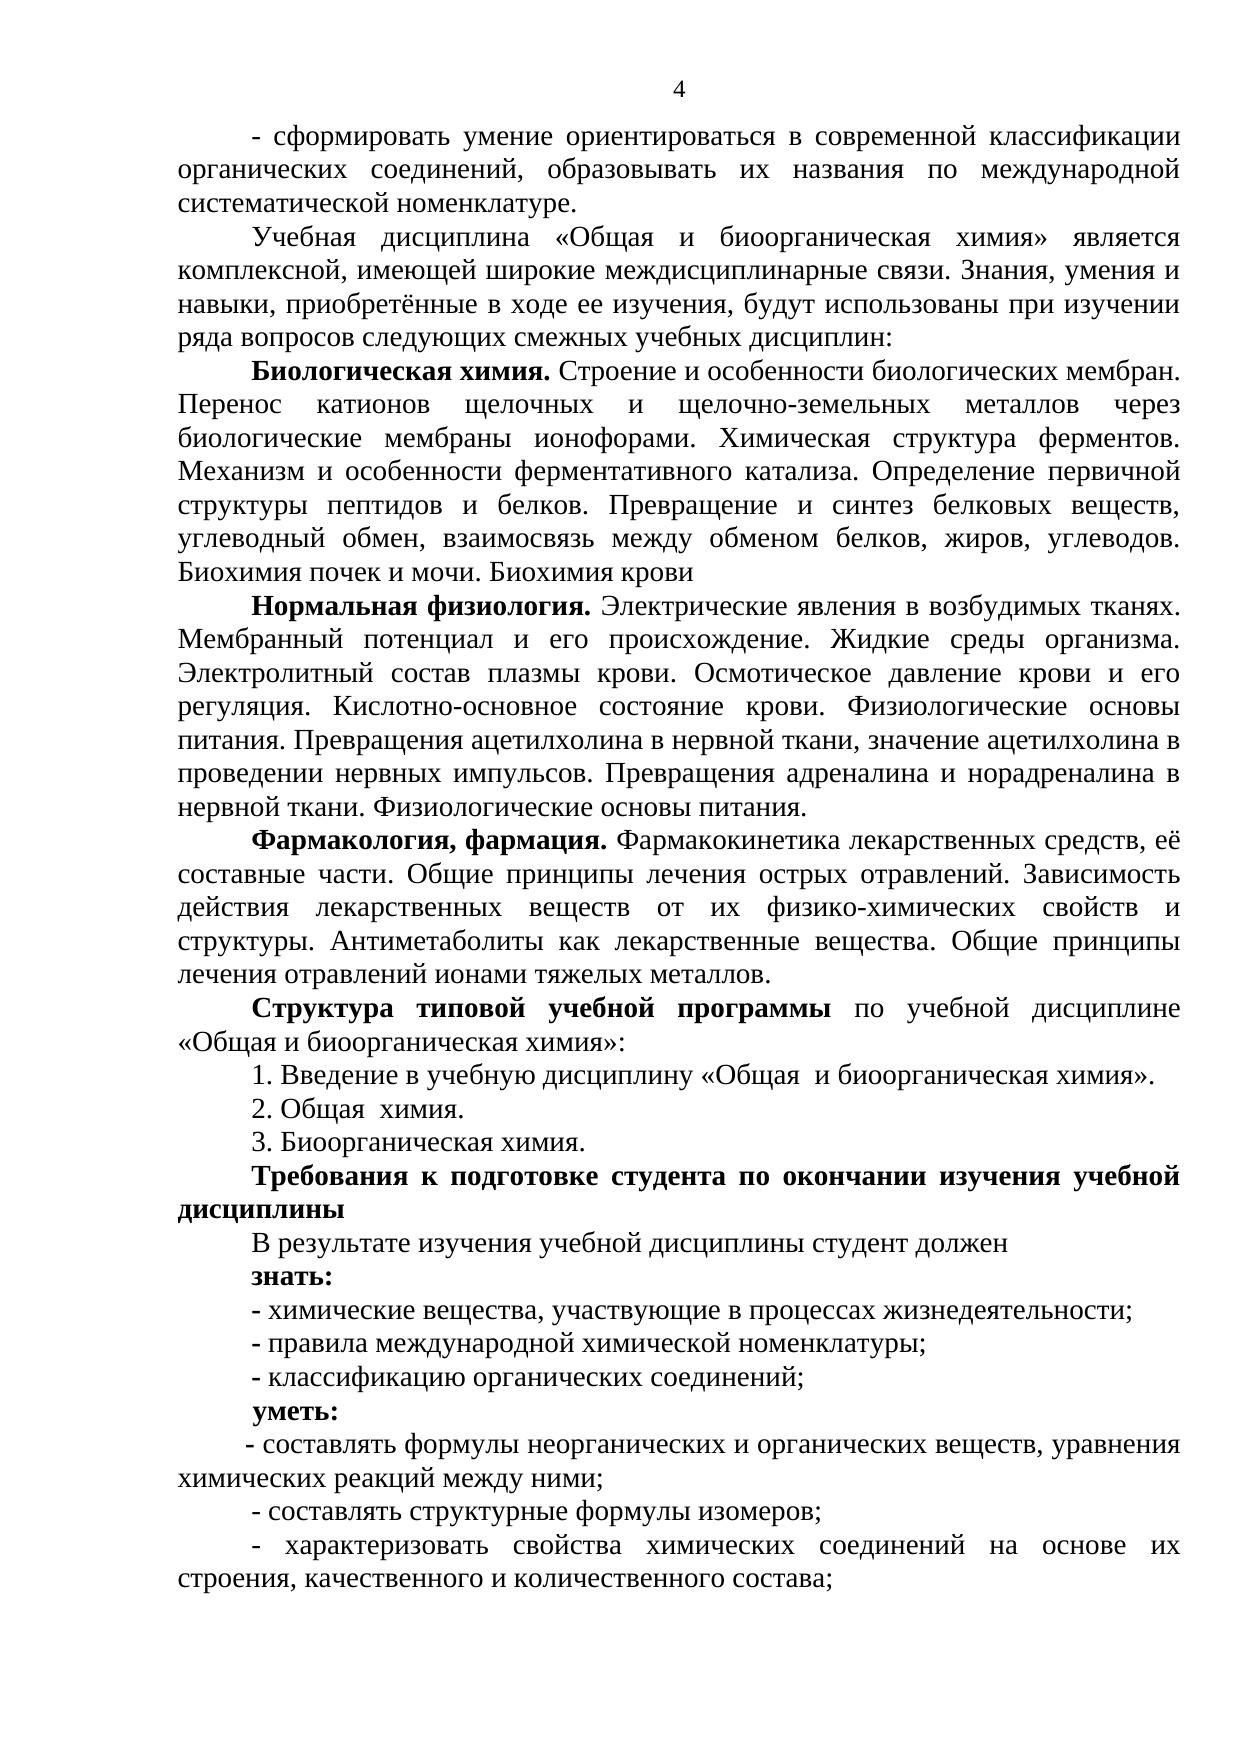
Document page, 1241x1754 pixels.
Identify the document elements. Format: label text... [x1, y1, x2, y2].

text 1. Введение в учебную дисциплину «Общая и биоорганическая химия». [177, 1057, 1181, 1091]
text - правила международной химической номенклатуры; [177, 1326, 1181, 1359]
text Учебная дисциплина «Общая и биоорганическая химия» является комплексной, имеющей широкие междисциплинарные связи. Знания, умения и навыки, приобретённые в ходе ее изучения, будут использованы при изучении ряда вопросов следующих смежных учебных дисциплин: [177, 219, 1181, 353]
text 3. Биоорганическая химия. [177, 1124, 1181, 1158]
text уметь: [177, 1393, 1181, 1426]
text - сформировать умение ориентироваться в современной классификации органических соединений, образовывать их названия по международной систематической номенклатуре. [177, 118, 1181, 219]
text Требования к подготовке студента по окончании изучения учебной дисциплины [177, 1158, 1181, 1225]
text В результате изучения учебной дисциплины студент должен [177, 1225, 1181, 1258]
text 2. Общая химия. [177, 1091, 1181, 1124]
text - классификацию органических соединений; [177, 1359, 1181, 1393]
text - составлять формулы неорганических и органических веществ, уравнения химических реакций между ними; [177, 1426, 1181, 1493]
text - характеризовать свойства химических соединений на основе их строения, качественного и количественного состава; [177, 1527, 1181, 1594]
text Нормальная физиология. Электрические явления в возбудимых тканях. Мембранный потенциал и его происхождение. Жидкие среды организма. Электролитный состав плазмы крови. Осмотическое давление крови и его регуляция. Кислотно-основное состояние крови. Физиологические основы питания. Превращения ацетилхолина в нервной ткани, значение ацетилхолина в проведении нервных импульсов. Превращения адреналина и норадреналина в нервной ткани. Физиологические основы питания. [177, 588, 1181, 822]
text Фармакология, фармация. Фармакокинетика лекарственных средств, её составные части. Общие принципы лечения острых отравлений. Зависимость действия лекарственных веществ от их физико-химических свойств и структуры. Антиметаболиты как лекарственные вещества. Общие принципы лечения отравлений ионами тяжелых металлов. [177, 822, 1181, 990]
text знать: [177, 1258, 1181, 1292]
text Биологическая химия. Строение и особенности биологических мембран. Перенос катионов щелочных и щелочно-земельных металлов через биологические мембраны ионофорами. Химическая структура ферментов. Механизм и особенности ферментативного катализа. Определение первичной структуры пептидов и белков. Превращение и синтез белковых веществ, углеводный обмен, взаимосвязь между обменом белков, жиров, углеводов. Биохимия почек и мочи. Биохимия крови [177, 353, 1181, 588]
text Структура типовой учебной программы по учебной дисциплине «Общая и биоорганическая химия»: [177, 990, 1181, 1057]
text - химические вещества, участвующие в процессах жизнедеятельности; [177, 1292, 1181, 1326]
text - составлять структурные формулы изомеров; [177, 1493, 1181, 1527]
